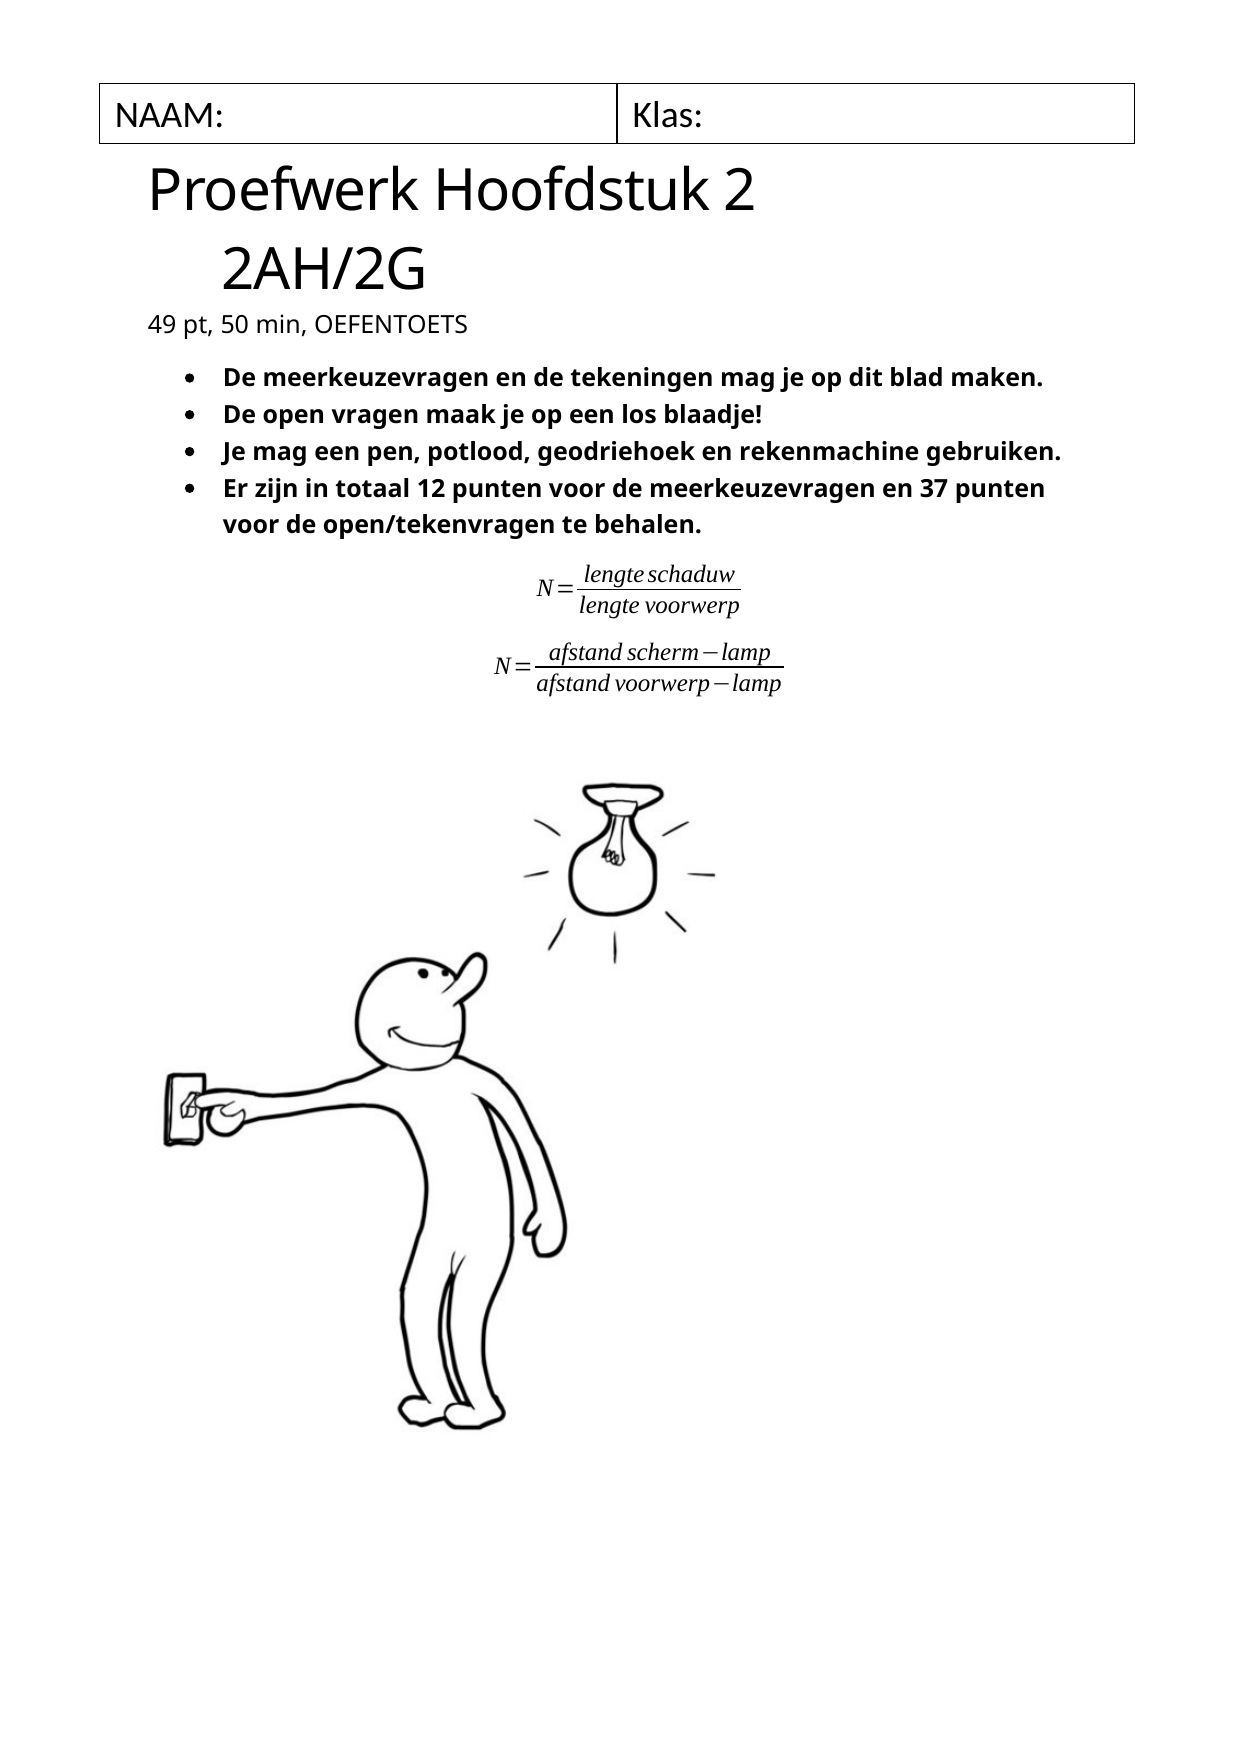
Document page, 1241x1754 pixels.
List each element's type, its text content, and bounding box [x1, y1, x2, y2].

list De open vragen maak je op een los blaadje! [185, 397, 1093, 431]
title Proefwerk Hoofdstuk 2 2AH/2G [148, 148, 1093, 307]
list De meerkeuzevragen en de tekeningen mag je op dit blad maken. [185, 360, 1093, 394]
text 49 pt, 50 min, OEFENTOETS [148, 307, 1093, 341]
list Je mag een pen, potlood, geodriehoek en rekenmachine gebruiken. [185, 433, 1093, 468]
list Er zijn in totaal 12 punten voor de meerkeuzevragen en 37 punten voor de open/tekenvragen te behalen. [185, 470, 1093, 541]
picture [147, 716, 728, 1497]
